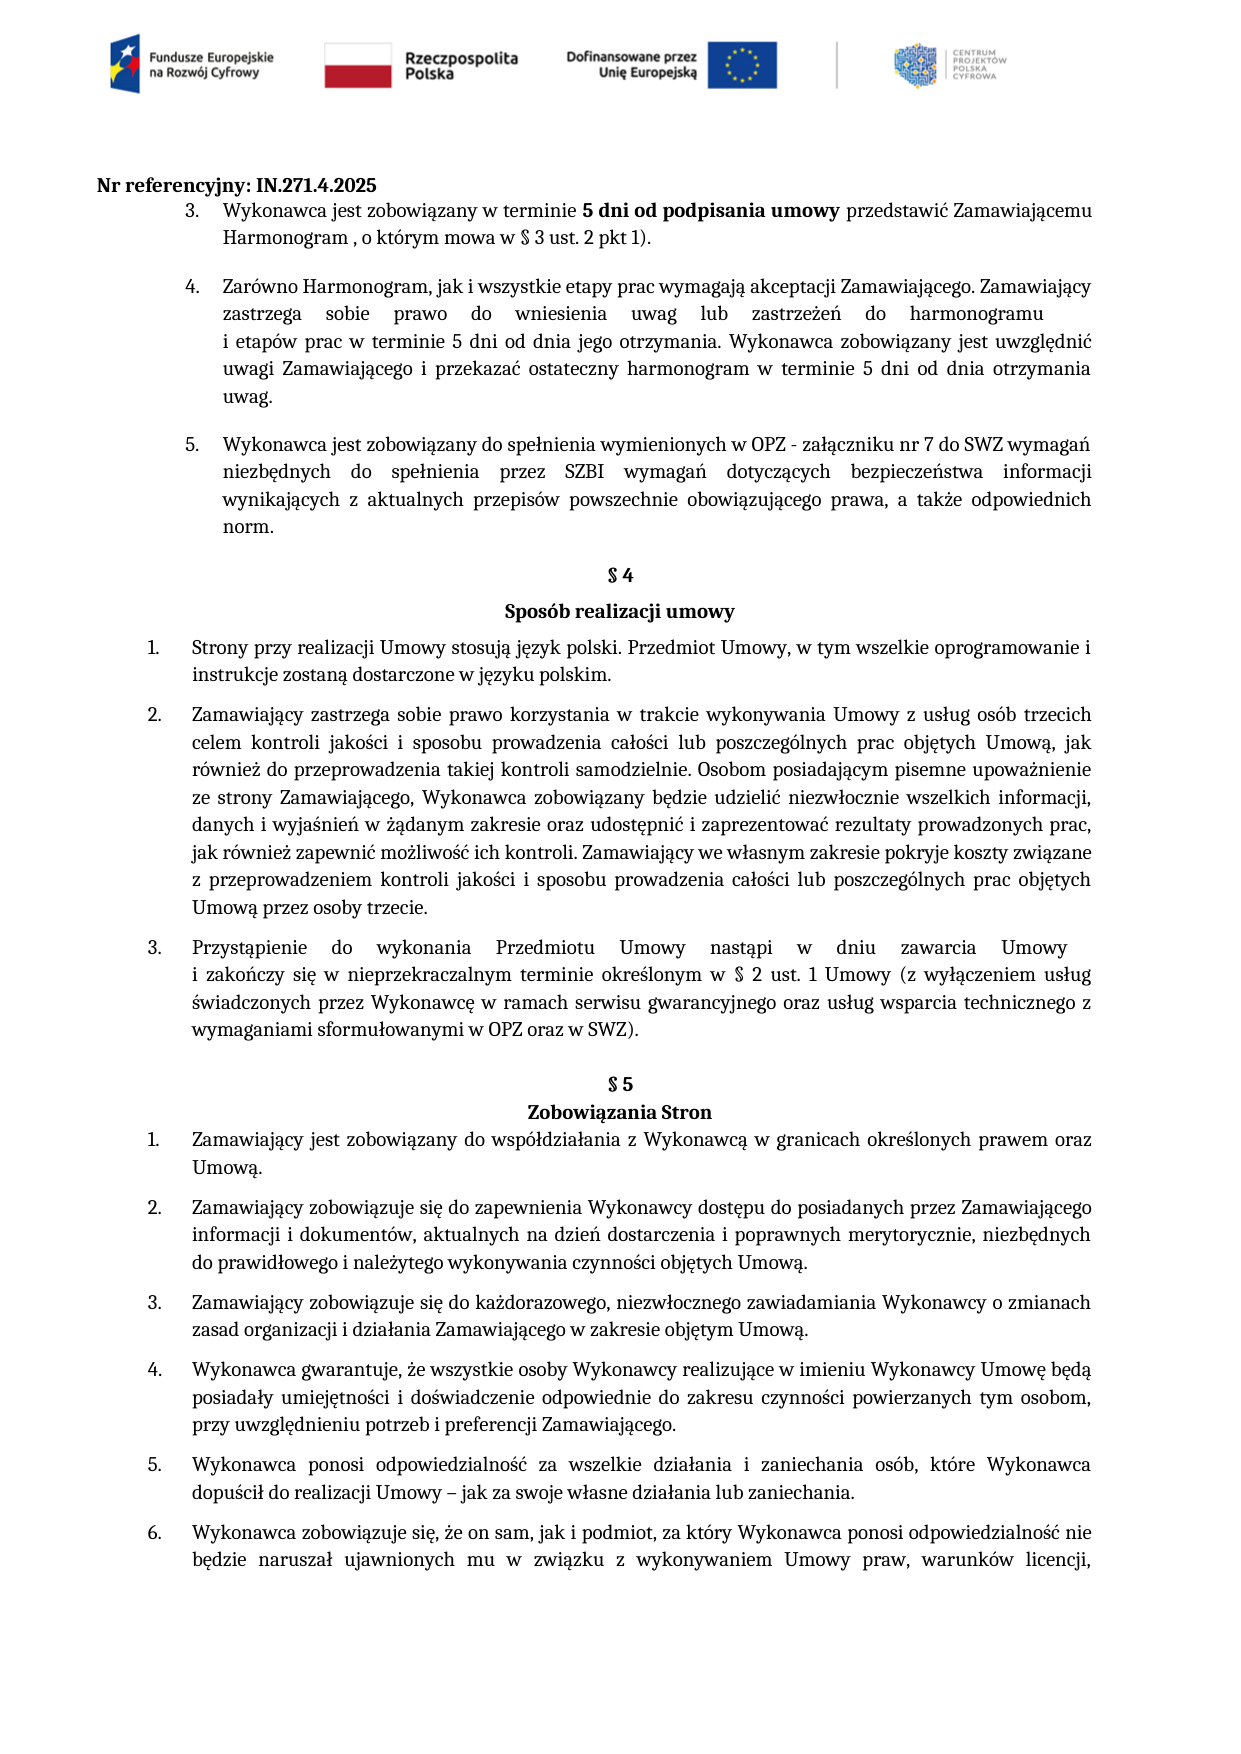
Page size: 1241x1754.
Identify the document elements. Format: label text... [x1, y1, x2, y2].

list Wykonawca ponosi odpowiedzialność za wszelkie działania i zaniechania osób, które Wykonawca dopuścił do realizacji Umowy – jak za swoje własne działania lub zaniechania. [148, 1453, 1093, 1504]
text Zobowiązania Stron [148, 1100, 1093, 1124]
list Wykonawca jest zobowiązany w terminie 5 dni od podpisania umowy przedstawić Zamawiającemu Harmonogram , o którym mowa w § 3 ust. 2 pkt 1). [185, 198, 1093, 250]
list Zarówno Harmonogram, jak i wszystkie etapy prac wymagają akceptacji Zamawiającego. Zamawiający zastrzega sobie prawo do wniesienia uwag lub zastrzeżeń do harmonogramu i etapów prac w terminie 5 dni od dnia jego otrzymania. Wykonawca zobowiązany jest uwzględnić uwagi Zamawiającego i przekazać ostateczny harmonogram w terminie 5 dni od dnia otrzymania uwag. [185, 274, 1093, 408]
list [148, 1520, 1093, 1572]
list Zamawiający zobowiązuje się do zapewnienia Wykonawcy dostępu do posiadanych przez Zamawiającego informacji i dokumentów, aktualnych na dzień dostarczenia i poprawnych merytorycznie, niezbędnych do prawidłowego i należytego wykonywania czynności objętych Umową. [148, 1195, 1093, 1274]
text Sposób realizacji umowy [148, 599, 1093, 623]
list Zamawiający jest zobowiązany do współdziałania z Wykonawcą w granicach określonych prawem oraz Umową. [148, 1128, 1093, 1179]
text § 4 [148, 563, 1093, 587]
picture [91, 14, 1036, 113]
list Wykonawca gwarantuje, że wszystkie osoby Wykonawcy realizujące w imieniu Wykonawcy Umowę będą posiadały umiejętności i doświadczenie odpowiednie do zakresu czynności powierzanych tym osobom, przy uwzględnieniu potrzeb i preferencji Zamawiającego. [148, 1358, 1093, 1437]
list Strony przy realizacji Umowy stosują język polski. Przedmiot Umowy, w tym wszelkie oprogramowanie i instrukcje zostaną dostarczone w języku polskim. [148, 635, 1093, 687]
list Przystąpienie do wykonania Przedmiotu Umowy nastąpi w dniu zawarcia Umowy i zakończy się w nieprzekraczalnym terminie określonym w § 2 ust. 1 Umowy (z wyłączeniem usług świadczonych przez Wykonawcę w ramach serwisu gwarancyjnego oraz usług wsparcia technicznego z wymaganiami sformułowanymi w OPZ oraz w SWZ). [148, 935, 1093, 1042]
list Zamawiający zobowiązuje się do każdorazowego, niezwłocznego zawiadamiania Wykonawcy o zmianach zasad organizacji i działania Zamawiającego w zakresie objętym Umową. [148, 1290, 1093, 1342]
list Wykonawca jest zobowiązany do spełnienia wymienionych w OPZ - załączniku nr 7 do SWZ wymagań niezbędnych do spełnienia przez SZBI wymagań dotyczących bezpieczeństwa informacji wynikających z aktualnych przepisów powszechnie obowiązującego prawa, a także odpowiednich norm. [185, 433, 1093, 539]
text § 5 [148, 1073, 1093, 1097]
list Zamawiający zastrzega sobie prawo korzystania w trakcie wykonywania Umowy z usług osób trzecich celem kontroli jakości i sposobu prowadzenia całości lub poszczególnych prac objętych Umową, jak również do przeprowadzenia takiej kontroli samodzielnie. Osobom posiadającym pisemne upoważnienie ze strony Zamawiającego, Wykonawca zobowiązany będzie udzielić niezwłocznie wszelkich informacji, danych i wyjaśnień w żądanym zakresie oraz udostępnić i zaprezentować rezultaty prowadzonych prac, jak również zapewnić możliwość ich kontroli. Zamawiający we własnym zakresie pokryje koszty związane z przeprowadzeniem kontroli jakości i sposobu prowadzenia całości lub poszczególnych prac objętych Umową przez osoby trzecie. [148, 703, 1093, 919]
